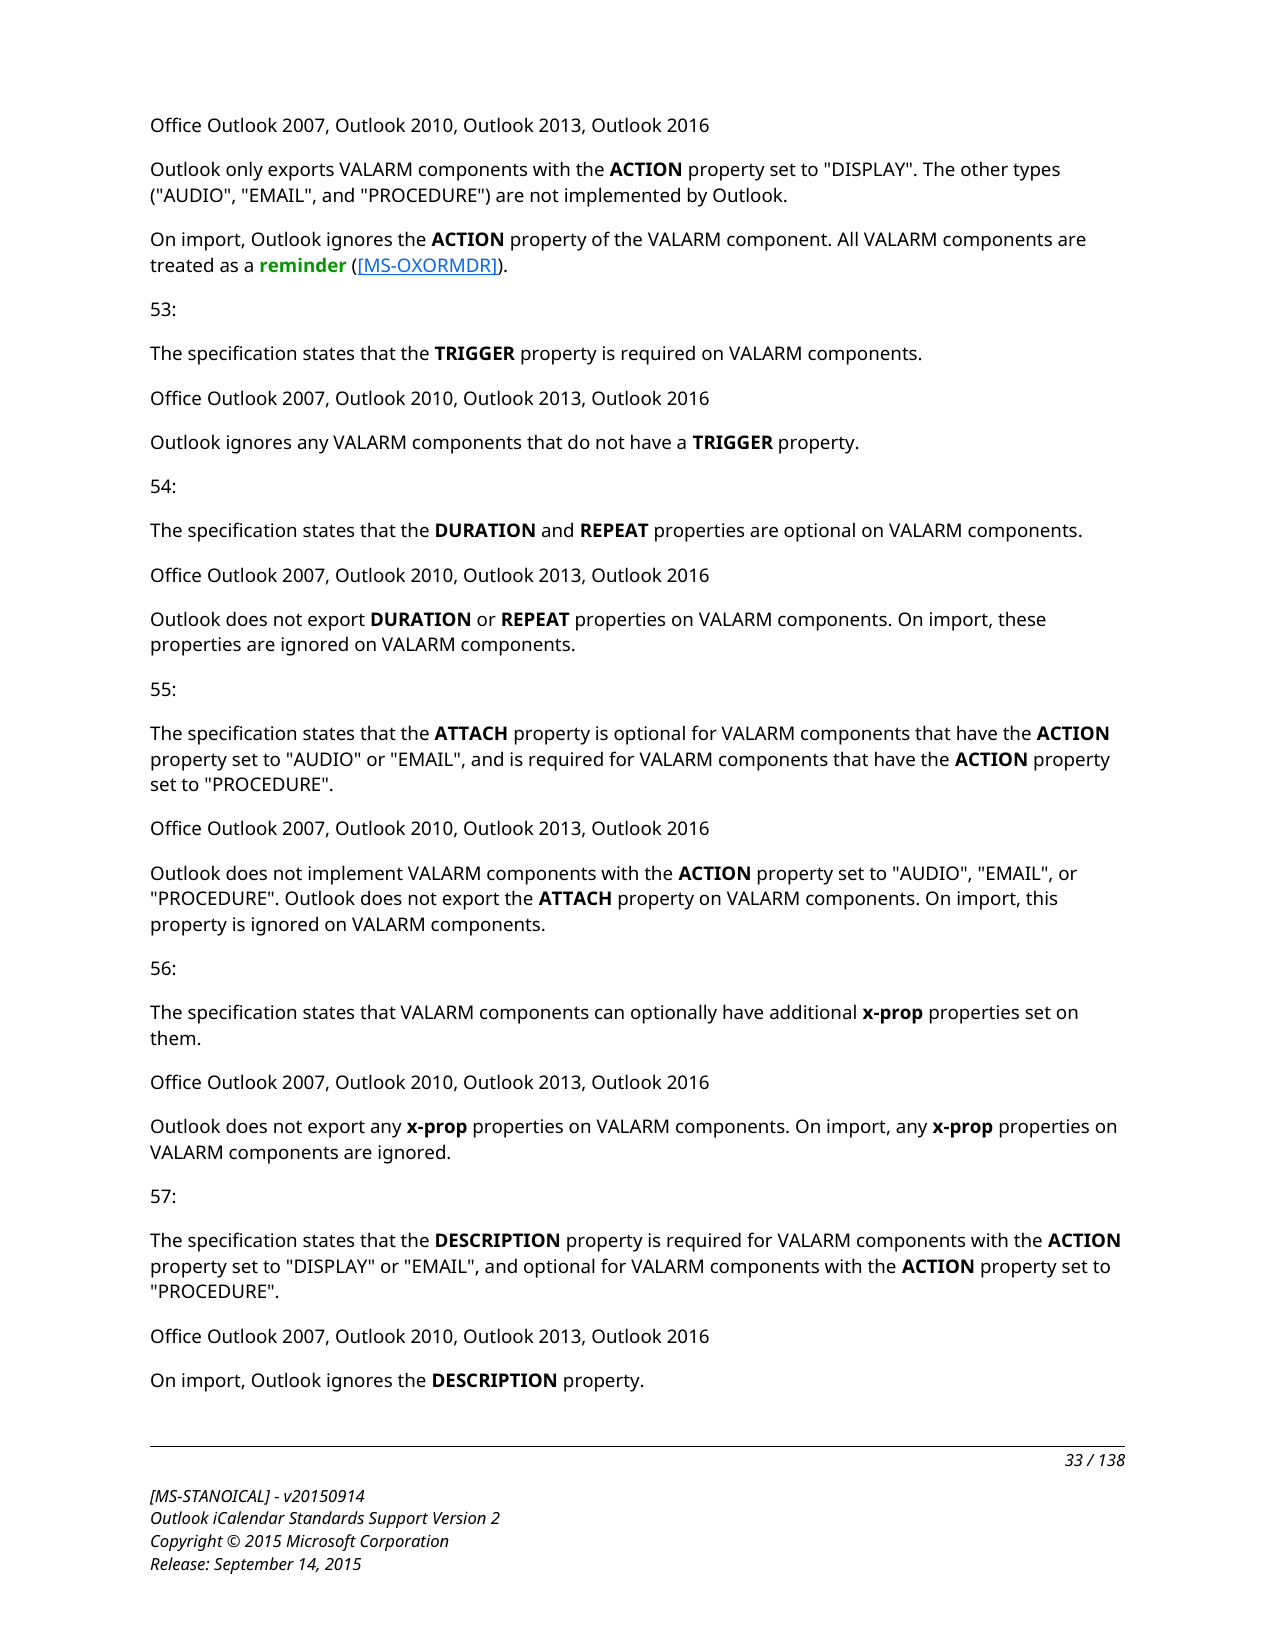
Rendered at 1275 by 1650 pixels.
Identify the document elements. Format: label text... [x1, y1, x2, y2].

text Office Outlook 2007, Outlook 2010, Outlook 2013, Outlook 2016 [150, 112, 1125, 138]
text On import, Outlook ignores the DESCRIPTION property. [150, 1367, 1125, 1393]
text Office Outlook 2007, Outlook 2010, Outlook 2013, Outlook 2016 [150, 562, 1125, 587]
text Outlook does not export DURATION or REPEAT properties on VALARM components. On import, these properties are ignored on VALARM components. [150, 606, 1125, 657]
text Outlook does not implement VALARM components with the ACTION property set to "AUDIO", "EMAIL", or "PROCEDURE". Outlook does not export the ATTACH property on VALARM components. On import, this property is ignored on VALARM components. [150, 860, 1125, 936]
text V0057: [150, 1183, 1125, 1209]
text The specification states that the DURATION and REPEAT properties are optional on VALARM components. [150, 518, 1125, 543]
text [150, 1323, 1125, 1348]
text V0055: [150, 676, 1125, 702]
text On import, Outlook ignores the ACTION property of the VALARM component. All VALARM components are treated as a reminder ([MS-OXORMDR]). [150, 227, 1125, 278]
text The specification states that the TRIGGER property is required on VALARM components. [150, 341, 1125, 366]
text V0053: [150, 296, 1125, 322]
text Outlook only exports VALARM components with the ACTION property set to "DISPLAY". The other types ("AUDIO", "EMAIL", and "PROCEDURE") are not implemented by Outlook. [150, 157, 1125, 208]
text V0054: [150, 473, 1125, 499]
text Office Outlook 2007, Outlook 2010, Outlook 2013, Outlook 2016 [150, 816, 1125, 841]
text The specification states that the ATTACH property is optional for VALARM components that have the ACTION property set to "AUDIO" or "EMAIL", and is required for VALARM components that have the ACTION property set to "PROCEDURE". [150, 720, 1125, 797]
text The specification states that VALARM components can optionally have additional x-prop properties set on them. [150, 999, 1125, 1051]
text Outlook ignores any VALARM components that do not have a TRIGGER property. [150, 429, 1125, 455]
text Office Outlook 2007, Outlook 2010, Outlook 2013, Outlook 2016 [150, 385, 1125, 410]
text V0056: [150, 955, 1125, 981]
text The specification states that the DESCRIPTION property is required for VALARM components with the ACTION property set to "DISPLAY" or "EMAIL", and optional for VALARM components with the ACTION property set to "PROCEDURE". [150, 1228, 1125, 1304]
text Outlook does not export any x-prop properties on VALARM components. On import, any x-prop properties on VALARM components are ignored. [150, 1113, 1125, 1164]
text Office Outlook 2007, Outlook 2010, Outlook 2013, Outlook 2016 [150, 1069, 1125, 1095]
